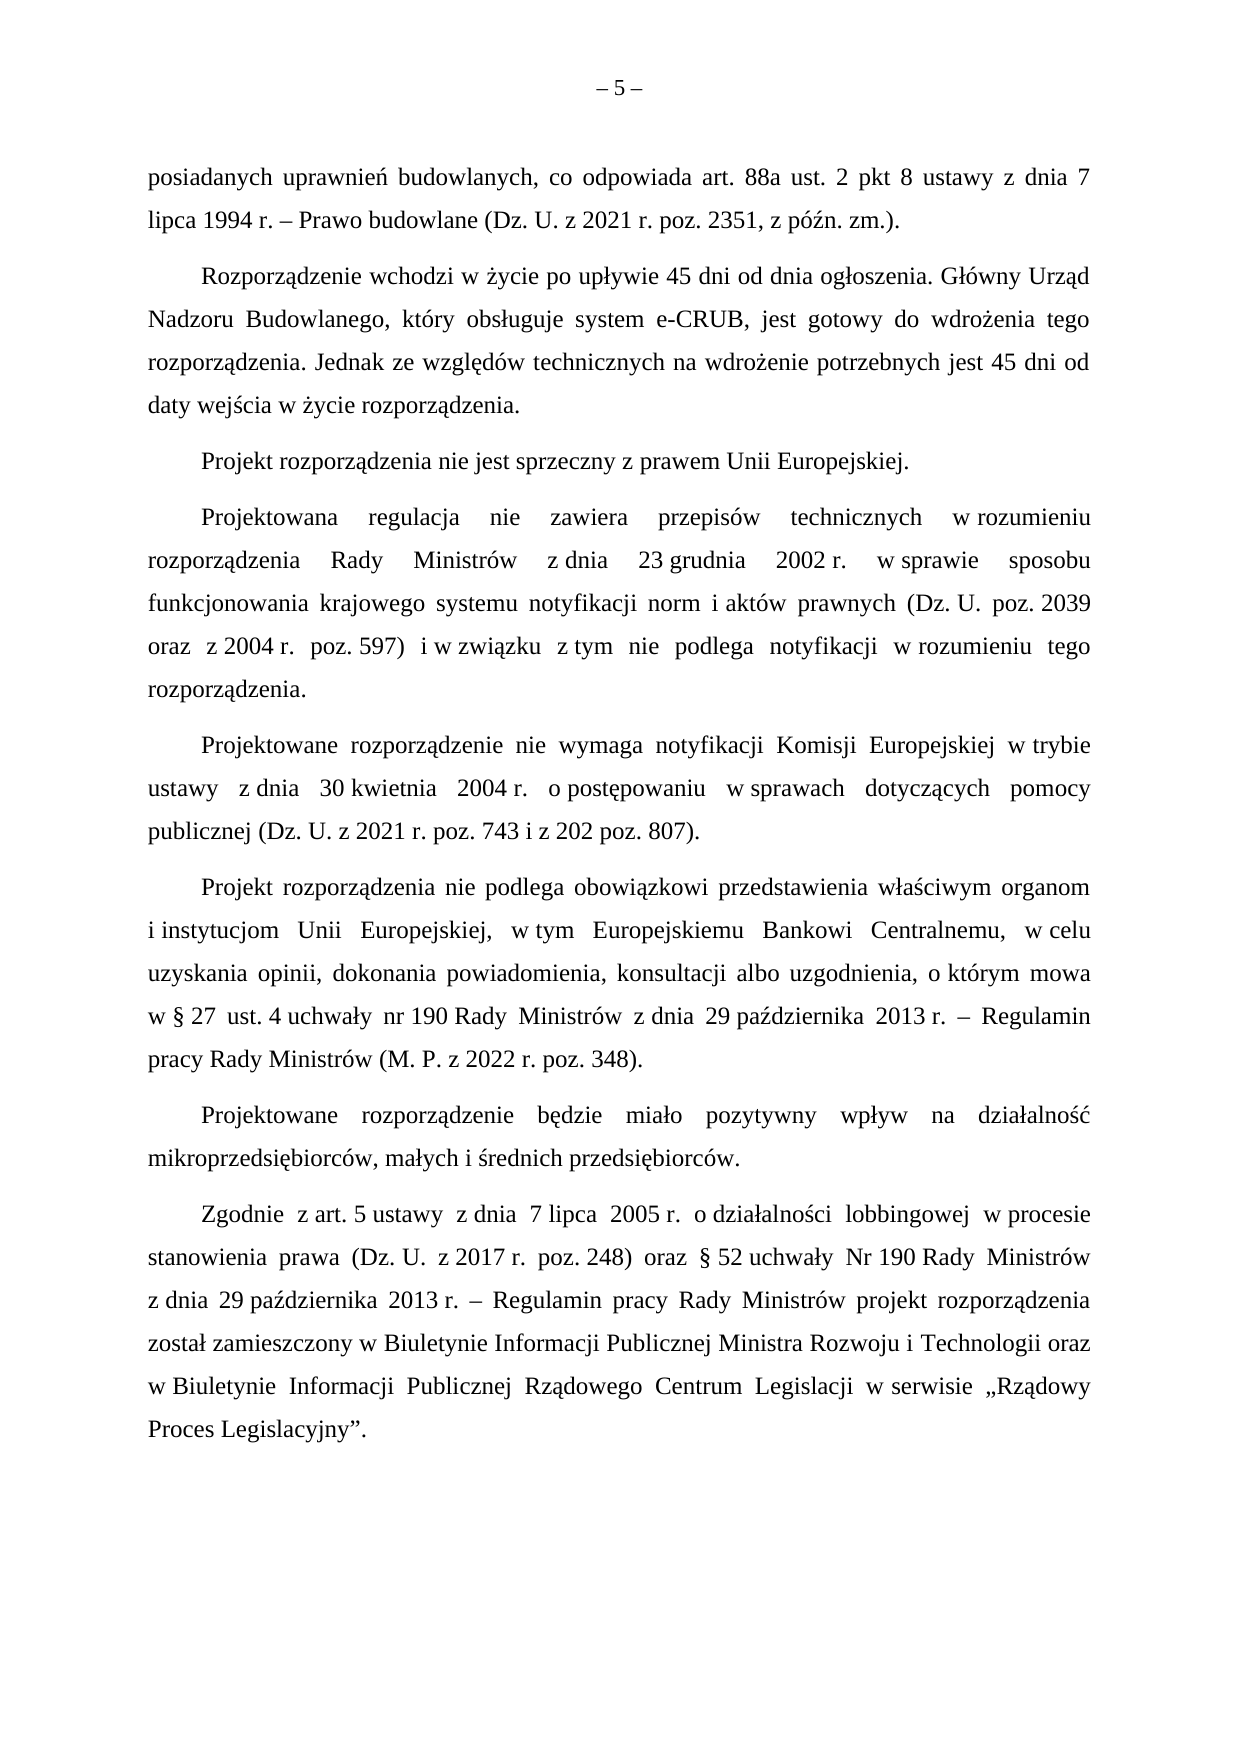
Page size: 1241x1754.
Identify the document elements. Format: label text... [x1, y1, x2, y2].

text Projekt rozporządzenia nie podlega obowiązkowi przedstawienia właściwym organom i instytucjom Unii Europejskiej, w tym Europejskiemu Bankowi Centralnemu, w celu uzyskania opinii, dokonania powiadomienia, konsultacji albo uzgodnienia, o którym mowa w § 27 ust. 4 uchwały nr 190 Rady Ministrów z dnia 29 października 2013 r. – Regulamin pracy Rady Ministrów (M. P. z 2022 r. poz. 348). [148, 872, 1091, 1073]
text Projektowana regulacja nie zawiera przepisów technicznych w rozumieniu rozporządzenia Rady Ministrów z dnia 23 grudnia 2002 r. w sprawie sposobu funkcjonowania krajowego systemu notyfikacji norm i aktów prawnych (Dz. U. poz. 2039 oraz z 2004 r. poz. 597) i w związku z tym nie podlega notyfikacji w rozumieniu tego rozporządzenia. [148, 502, 1091, 703]
text Projekt rozporządzenia nie jest sprzeczny z prawem Unii Europejskiej. [148, 446, 1091, 475]
text Projektowane rozporządzenie będzie miało pozytywny wpływ na działalność mikroprzedsiębiorców, małych i średnich przedsiębiorców. [148, 1100, 1091, 1172]
text Zgodnie z art. 5 ustawy z dnia 7 lipca 2005 r. o działalności lobbingowej w procesie stanowienia prawa (Dz. U. z 2017 r. poz. 248) oraz § 52 uchwały Nr 190 Rady Ministrów z dnia 29 października 2013 r. – Regulamin pracy Rady Ministrów projekt rozporządzenia został zamieszczony w Biuletynie Informacji Publicznej Ministra Rozwoju i Technologii oraz w Biuletynie Informacji Publicznej Rządowego Centrum Legislacji w serwisie „Rządowy Proces Legislacyjny”. [148, 1199, 1091, 1443]
text Rozporządzenie wchodzi w życie po upływie 45 dni od dnia ogłoszenia. Główny Urząd Nadzoru Budowlanego, który obsługuje system e-CRUB, jest gotowy do wdrożenia tego rozporządzenia. Jednak ze względów technicznych na wdrożenie potrzebnych jest 45 dni od daty wejścia w życie rozporządzenia. [148, 261, 1091, 419]
text Projektowane rozporządzenie nie wymaga notyfikacji Komisji Europejskiej w trybie ustawy z dnia 30 kwietnia 2004 r. o postępowaniu w sprawach dotyczących pomocy publicznej (Dz. U. z 2021 r. poz. 743 i z 202 poz. 807). [148, 730, 1091, 845]
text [148, 162, 1091, 234]
